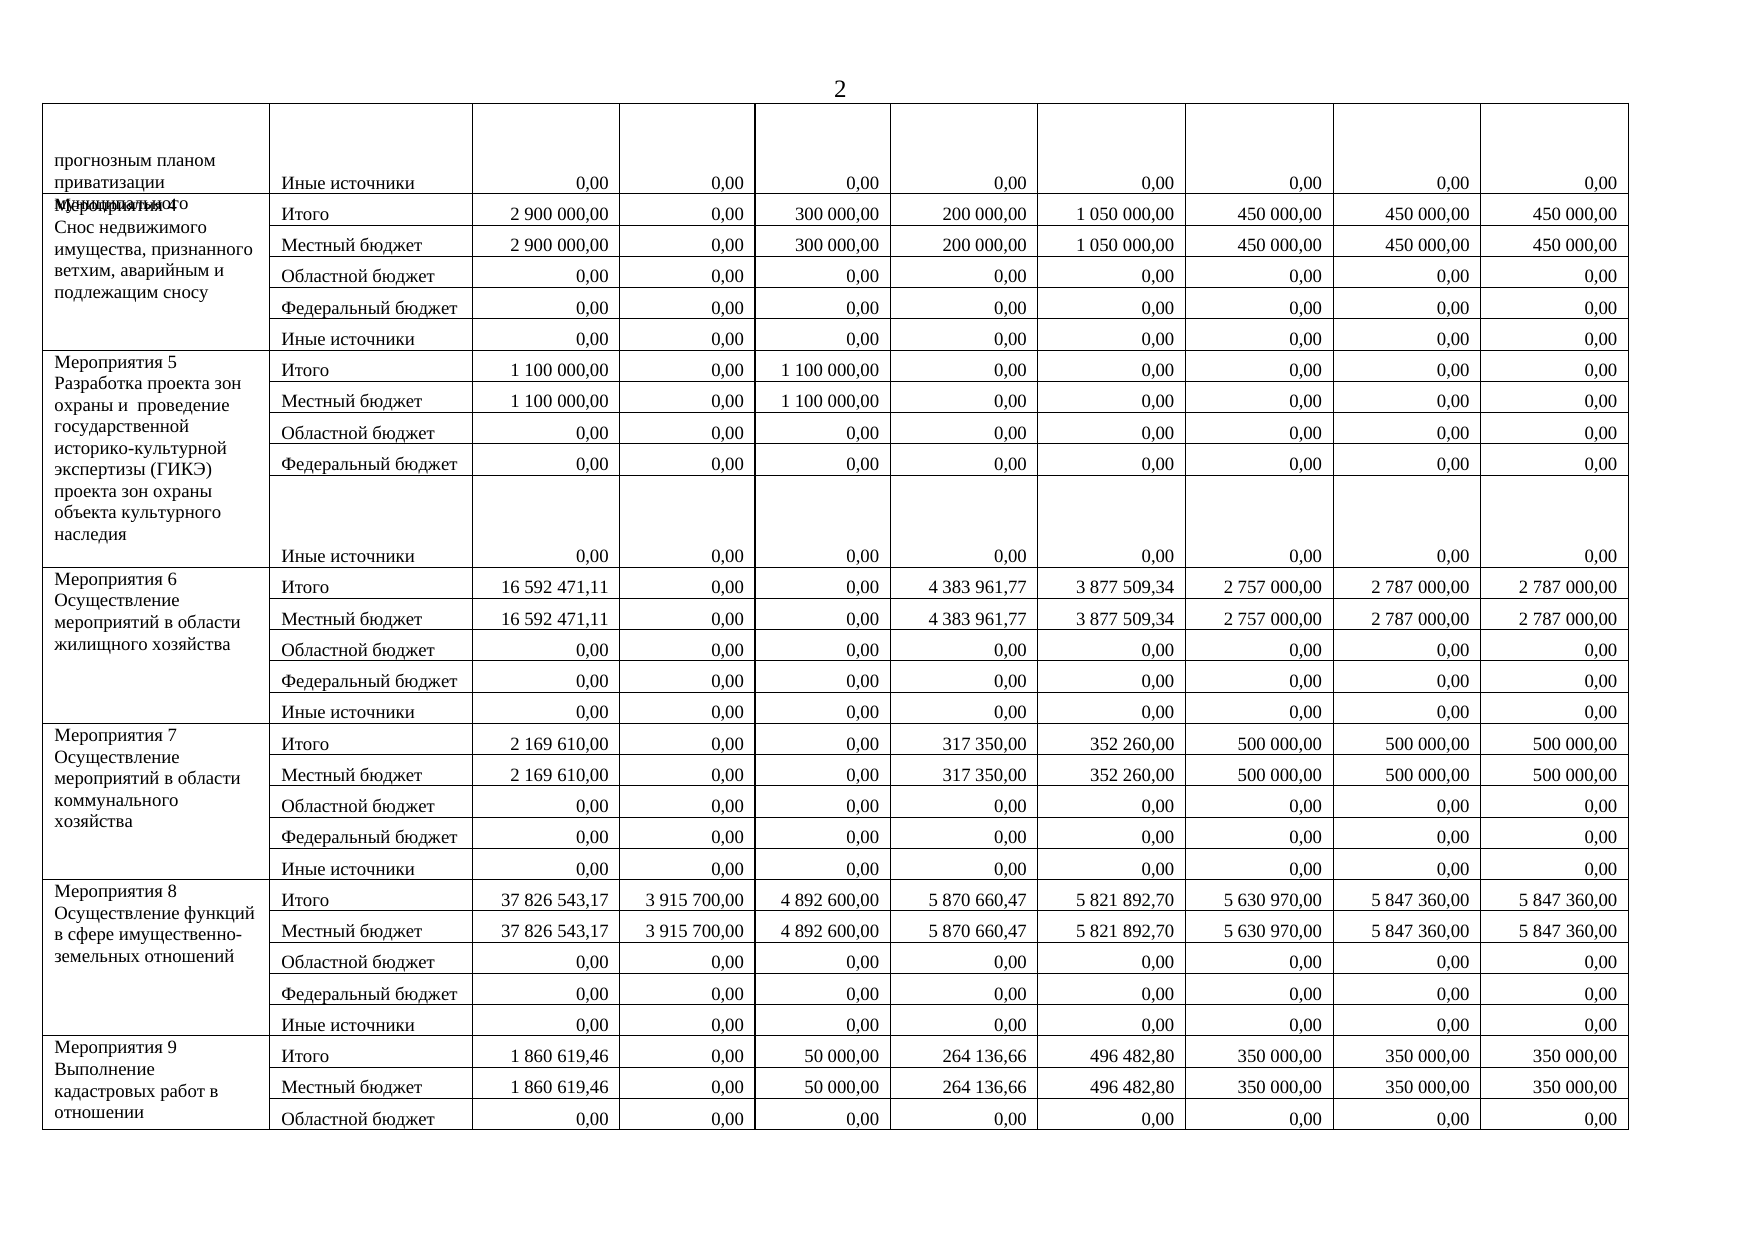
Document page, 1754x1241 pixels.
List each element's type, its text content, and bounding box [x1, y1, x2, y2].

table_cell 0,00 [756, 630, 890, 660]
table_cell 0,00 [891, 288, 1037, 318]
table_cell Итого [270, 1036, 472, 1067]
table_cell 0,00 [891, 257, 1037, 287]
table_cell 0,00 [620, 476, 754, 567]
table_cell 0,00 [756, 943, 890, 973]
table_cell 0,00 [1334, 786, 1480, 817]
table_cell 2 787 000,00 [1481, 568, 1628, 598]
table_cell Местный бюджет [270, 1068, 472, 1098]
table_cell 0,00 [1481, 943, 1628, 973]
table_cell 0,00 [1038, 630, 1185, 660]
table_cell 500 000,00 [1186, 724, 1333, 754]
table_cell Областной бюджет [270, 257, 472, 287]
table_cell 450 000,00 [1481, 226, 1628, 256]
table_cell 0,00 [1334, 974, 1480, 1004]
table_cell 0,00 [473, 630, 619, 660]
table_cell Итого [270, 724, 472, 754]
table_cell 0,00 [1186, 382, 1333, 412]
table_cell 0,00 [620, 568, 754, 598]
table_cell 496 482,80 [1038, 1036, 1185, 1067]
table_cell 0,00 [891, 818, 1037, 848]
table_cell 5 821 892,70 [1038, 880, 1185, 910]
table_cell 0,00 [1481, 974, 1628, 1004]
table_cell 0,00 [1186, 630, 1333, 660]
table_cell 0,00 [1186, 818, 1333, 848]
table_cell 0,00 [620, 661, 754, 692]
table_cell 0,00 [1186, 849, 1333, 879]
table_cell 0,00 [1186, 104, 1333, 193]
table_cell 0,00 [473, 818, 619, 848]
table_cell 0,00 [891, 630, 1037, 660]
table_cell 0,00 [1334, 288, 1480, 318]
table_cell Областной бюджет [270, 413, 472, 443]
table_cell 0,00 [620, 319, 754, 349]
table_cell 0,00 [473, 693, 619, 723]
table_cell 37 826 543,17 [473, 880, 619, 910]
table_cell Федеральный бюджет [270, 444, 472, 474]
table_cell 37 826 543,17 [473, 911, 619, 942]
table_cell 500 000,00 [1481, 755, 1628, 785]
table_cell 0,00 [473, 786, 619, 817]
table_cell 0,00 [620, 1005, 754, 1035]
table_cell 0,00 [891, 1005, 1037, 1035]
table_cell 350 000,00 [1481, 1036, 1628, 1067]
table_cell 0,00 [1186, 288, 1333, 318]
table_cell Мероприятия 5 Разработка проекта зон охраны и проведение государственной историко-культурной экспертизы (ГИКЭ) проекта зон охраны объекта культурного наследия [43, 351, 269, 567]
table_cell 0,00 [1038, 351, 1185, 381]
table_cell 0,00 [620, 599, 754, 629]
table_cell 0,00 [1334, 693, 1480, 723]
table_cell 0,00 [1481, 630, 1628, 660]
table_cell 0,00 [756, 476, 890, 567]
table_cell Иные источники [270, 319, 472, 349]
table_cell Местный бюджет [270, 382, 472, 412]
table_cell 0,00 [756, 849, 890, 879]
table_cell 0,00 [620, 1068, 754, 1098]
table_cell 3 877 509,34 [1038, 599, 1185, 629]
table_cell 0,00 [1334, 319, 1480, 349]
table_cell 0,00 [1186, 943, 1333, 973]
table_cell 0,00 [620, 351, 754, 381]
table_cell 0,00 [620, 786, 754, 817]
table_cell Федеральный бюджет [270, 974, 472, 1004]
table_cell 0,00 [1038, 257, 1185, 287]
table_cell 16 592 471,11 [473, 568, 619, 598]
table_cell Иные источники [270, 1005, 472, 1035]
table_cell 0,00 [891, 693, 1037, 723]
table_cell 0,00 [1038, 849, 1185, 879]
table_cell 50 000,00 [756, 1036, 890, 1067]
table_cell 0,00 [620, 693, 754, 723]
table_cell 5 847 360,00 [1481, 880, 1628, 910]
table_cell 0,00 [1038, 1005, 1185, 1035]
table_cell 5 847 360,00 [1334, 880, 1480, 910]
table_cell 0,00 [473, 288, 619, 318]
table_cell 2 787 000,00 [1334, 568, 1480, 598]
table_cell 0,00 [1334, 630, 1480, 660]
table_cell 0,00 [1481, 818, 1628, 848]
table_cell 0,00 [620, 413, 754, 443]
table_cell 0,00 [1481, 444, 1628, 474]
table_cell Итого [270, 351, 472, 381]
table_cell 1 050 000,00 [1038, 226, 1185, 256]
table_cell 0,00 [891, 786, 1037, 817]
table_cell 0,00 [620, 444, 754, 474]
table_cell 0,00 [756, 599, 890, 629]
table_cell 352 260,00 [1038, 724, 1185, 754]
table_cell 0,00 [1334, 943, 1480, 973]
table_cell 0,00 [756, 661, 890, 692]
table_cell 0,00 [1038, 786, 1185, 817]
table_cell 5 870 660,47 [891, 880, 1037, 910]
table_cell 200 000,00 [891, 226, 1037, 256]
table_cell 0,00 [473, 1005, 619, 1035]
table_cell 0,00 [756, 755, 890, 785]
table_cell 0,00 [620, 194, 754, 224]
table_cell 0,00 [1481, 351, 1628, 381]
table_cell 0,00 [620, 226, 754, 256]
table_cell 350 000,00 [1334, 1036, 1480, 1067]
table_cell Местный бюджет [270, 911, 472, 942]
table_cell 0,00 [1038, 974, 1185, 1004]
table_cell 0,00 [891, 1099, 1037, 1129]
table_cell 4 892 600,00 [756, 911, 890, 942]
table_cell 2 900 000,00 [473, 226, 619, 256]
table_cell 450 000,00 [1481, 194, 1628, 224]
table_cell 0,00 [1038, 943, 1185, 973]
table_cell 0,00 [891, 351, 1037, 381]
table_cell 1 100 000,00 [756, 382, 890, 412]
table_cell 0,00 [473, 661, 619, 692]
table_cell 0,00 [620, 849, 754, 879]
table_cell 500 000,00 [1481, 724, 1628, 754]
table_cell 0,00 [1334, 382, 1480, 412]
table_cell 0,00 [1186, 1005, 1333, 1035]
table_cell 0,00 [891, 476, 1037, 567]
table_cell 0,00 [620, 1036, 754, 1067]
table_cell 300 000,00 [756, 194, 890, 224]
table_cell 0,00 [891, 849, 1037, 879]
table_cell 317 350,00 [891, 755, 1037, 785]
table_cell 496 482,80 [1038, 1068, 1185, 1098]
table_cell 0,00 [756, 257, 890, 287]
table_cell 0,00 [756, 693, 890, 723]
table_cell 4 892 600,00 [756, 880, 890, 910]
table_cell 500 000,00 [1334, 755, 1480, 785]
table_cell 0,00 [891, 319, 1037, 349]
table_cell 0,00 [1186, 476, 1333, 567]
table_cell 264 136,66 [891, 1068, 1037, 1098]
table_cell 2 757 000,00 [1186, 599, 1333, 629]
table_cell 0,00 [1186, 1099, 1333, 1129]
table_cell 1 860 619,46 [473, 1068, 619, 1098]
table_cell 350 000,00 [1186, 1068, 1333, 1098]
table_cell 0,00 [1186, 974, 1333, 1004]
table_cell 0,00 [620, 630, 754, 660]
table_cell 0,00 [473, 104, 619, 193]
table_cell 500 000,00 [1334, 724, 1480, 754]
table_cell 0,00 [891, 413, 1037, 443]
table_cell 0,00 [756, 818, 890, 848]
table_cell 0,00 [473, 974, 619, 1004]
table_cell Местный бюджет [270, 599, 472, 629]
table_cell 3 877 509,34 [1038, 568, 1185, 598]
table_cell Областной бюджет [270, 630, 472, 660]
table_cell Федеральный бюджет [270, 818, 472, 848]
table_cell 0,00 [1334, 104, 1480, 193]
table_cell 0,00 [756, 104, 890, 193]
table_cell 0,00 [473, 476, 619, 567]
table_cell 0,00 [473, 444, 619, 474]
table_cell 5 821 892,70 [1038, 911, 1185, 942]
table_cell 2 757 000,00 [1186, 568, 1333, 598]
table_cell 4 383 961,77 [891, 599, 1037, 629]
table_cell 1 100 000,00 [473, 351, 619, 381]
table_cell 0,00 [1334, 661, 1480, 692]
table_cell 0,00 [620, 288, 754, 318]
table_cell 0,00 [620, 1099, 754, 1129]
table_cell 0,00 [1038, 413, 1185, 443]
table_cell Мероприятия 7 Осуществление мероприятий в области коммунального хозяйства [43, 724, 269, 879]
table_cell 2 169 610,00 [473, 724, 619, 754]
table_cell 0,00 [1481, 1005, 1628, 1035]
table_cell 0,00 [1334, 444, 1480, 474]
table_cell 0,00 [756, 1005, 890, 1035]
table_cell 450 000,00 [1334, 226, 1480, 256]
table_cell 50 000,00 [756, 1068, 890, 1098]
table_cell 0,00 [1038, 382, 1185, 412]
table_cell 0,00 [1481, 382, 1628, 412]
table_cell 0,00 [1038, 818, 1185, 848]
table_cell 0,00 [756, 444, 890, 474]
table_cell 0,00 [891, 974, 1037, 1004]
table_cell 2 787 000,00 [1481, 599, 1628, 629]
table_cell Итого [270, 194, 472, 224]
table_cell 0,00 [1186, 257, 1333, 287]
table_cell 0,00 [620, 818, 754, 848]
table_cell 0,00 [1186, 786, 1333, 817]
table_cell Иные источники [270, 476, 472, 567]
table_cell 0,00 [1334, 849, 1480, 879]
table_cell 0,00 [1334, 413, 1480, 443]
table_cell 350 000,00 [1481, 1068, 1628, 1098]
table_cell 0,00 [620, 943, 754, 973]
table_cell Итого [270, 880, 472, 910]
table_cell 450 000,00 [1334, 194, 1480, 224]
table_cell Федеральный бюджет [270, 661, 472, 692]
table_cell 0,00 [620, 382, 754, 412]
table_cell 4 383 961,77 [891, 568, 1037, 598]
table_cell 0,00 [1481, 413, 1628, 443]
table_cell 0,00 [620, 257, 754, 287]
table_cell 0,00 [1038, 1099, 1185, 1129]
table_cell 0,00 [756, 413, 890, 443]
table_cell 0,00 [620, 755, 754, 785]
table_cell Мероприятия 8 Осуществление функций в сфере имущественно-земельных отношений [43, 880, 269, 1035]
table_cell Мероприятия 9 Выполнение кадастровых работ в отношении земельных участков, государственная собственность на которые не разграничена [43, 1036, 269, 1129]
table_cell 0,00 [1334, 351, 1480, 381]
table_cell 0,00 [473, 943, 619, 973]
table_cell 0,00 [756, 568, 890, 598]
table_cell 1 100 000,00 [756, 351, 890, 381]
table_cell 0,00 [1038, 104, 1185, 193]
table_cell 0,00 [1481, 661, 1628, 692]
table_cell 0,00 [1481, 288, 1628, 318]
table_cell 0,00 [473, 849, 619, 879]
table_cell 5 630 970,00 [1186, 880, 1333, 910]
table_cell Областной бюджет [270, 943, 472, 973]
table_cell Иные источники [270, 104, 472, 193]
table_cell 0,00 [1038, 288, 1185, 318]
table_cell 0,00 [1334, 818, 1480, 848]
table_cell 500 000,00 [1186, 755, 1333, 785]
table_cell 0,00 [473, 413, 619, 443]
table_cell 0,00 [473, 1099, 619, 1129]
table_cell 450 000,00 [1186, 194, 1333, 224]
table_cell 1 050 000,00 [1038, 194, 1185, 224]
table_cell 264 136,66 [891, 1036, 1037, 1067]
table_cell 0,00 [1038, 476, 1185, 567]
table_cell 2 900 000,00 [473, 194, 619, 224]
table_cell 1 100 000,00 [473, 382, 619, 412]
table_cell 352 260,00 [1038, 755, 1185, 785]
table_cell 0,00 [1481, 476, 1628, 567]
table_cell 0,00 [1481, 849, 1628, 879]
table_cell 5 630 970,00 [1186, 911, 1333, 942]
table_cell 0,00 [1481, 319, 1628, 349]
table_cell 0,00 [1334, 257, 1480, 287]
table_cell 0,00 [1038, 693, 1185, 723]
table_cell 0,00 [1481, 257, 1628, 287]
table_cell 0,00 [620, 724, 754, 754]
table_cell 450 000,00 [1186, 226, 1333, 256]
table_cell 0,00 [1481, 1099, 1628, 1129]
table_cell 0,00 [1186, 693, 1333, 723]
table_cell 0,00 [891, 104, 1037, 193]
table_cell 0,00 [1186, 413, 1333, 443]
table_cell Иные источники [270, 693, 472, 723]
table_cell 0,00 [1334, 1005, 1480, 1035]
table_cell Мероприятия 6 Осуществление мероприятий в области жилищного хозяйства [43, 568, 269, 723]
table_cell 0,00 [756, 288, 890, 318]
table_cell 0,00 [891, 661, 1037, 692]
table_cell 0,00 [1334, 476, 1480, 567]
table_cell 350 000,00 [1334, 1068, 1480, 1098]
table_cell 2 169 610,00 [473, 755, 619, 785]
table_cell 0,00 [1038, 661, 1185, 692]
table_cell 0,00 [473, 319, 619, 349]
table_cell 0,00 [891, 382, 1037, 412]
table_cell 5 870 660,47 [891, 911, 1037, 942]
table_cell 0,00 [1481, 104, 1628, 193]
table_cell 0,00 [1186, 319, 1333, 349]
table_cell 0,00 [891, 943, 1037, 973]
table_cell Областной бюджет [270, 1099, 472, 1129]
table_cell 0,00 [756, 724, 890, 754]
table_cell Итого [270, 568, 472, 598]
table_cell 0,00 [756, 319, 890, 349]
table_cell 16 592 471,11 [473, 599, 619, 629]
table_cell 0,00 [1186, 661, 1333, 692]
table_cell 0,00 [1186, 351, 1333, 381]
table_cell 3 915 700,00 [620, 911, 754, 942]
table_cell 0,00 [1038, 319, 1185, 349]
table_cell 3 915 700,00 [620, 880, 754, 910]
table_cell 0,00 [1186, 444, 1333, 474]
table_cell Иные источники [270, 849, 472, 879]
table_cell 0,00 [756, 1099, 890, 1129]
table_cell 5 847 360,00 [1481, 911, 1628, 942]
table_cell 1 860 619,46 [473, 1036, 619, 1067]
table_cell 0,00 [473, 257, 619, 287]
table_cell 5 847 360,00 [1334, 911, 1480, 942]
table_cell 300 000,00 [756, 226, 890, 256]
table_cell Областной бюджет [270, 786, 472, 817]
table_cell 0,00 [1334, 1099, 1480, 1129]
table_cell 0,00 [1038, 444, 1185, 474]
table_cell Мероприятия 4 Снос недвижимого имущества, признанного ветхим, аварийным и подлежащим сносу [43, 194, 269, 349]
table_cell 0,00 [1481, 786, 1628, 817]
table_cell 0,00 [620, 104, 754, 193]
table_cell 200 000,00 [891, 194, 1037, 224]
table_cell 350 000,00 [1186, 1036, 1333, 1067]
table_cell 0,00 [891, 444, 1037, 474]
table_cell Федеральный бюджет [270, 288, 472, 318]
table_cell 0,00 [756, 974, 890, 1004]
table_cell 0,00 [620, 974, 754, 1004]
table_cell 317 350,00 [891, 724, 1037, 754]
table_cell 2 787 000,00 [1334, 599, 1480, 629]
table_cell 0,00 [1481, 693, 1628, 723]
table_cell 0,00 [756, 786, 890, 817]
table_cell Местный бюджет [270, 755, 472, 785]
table_cell Местный бюджет [270, 226, 472, 256]
